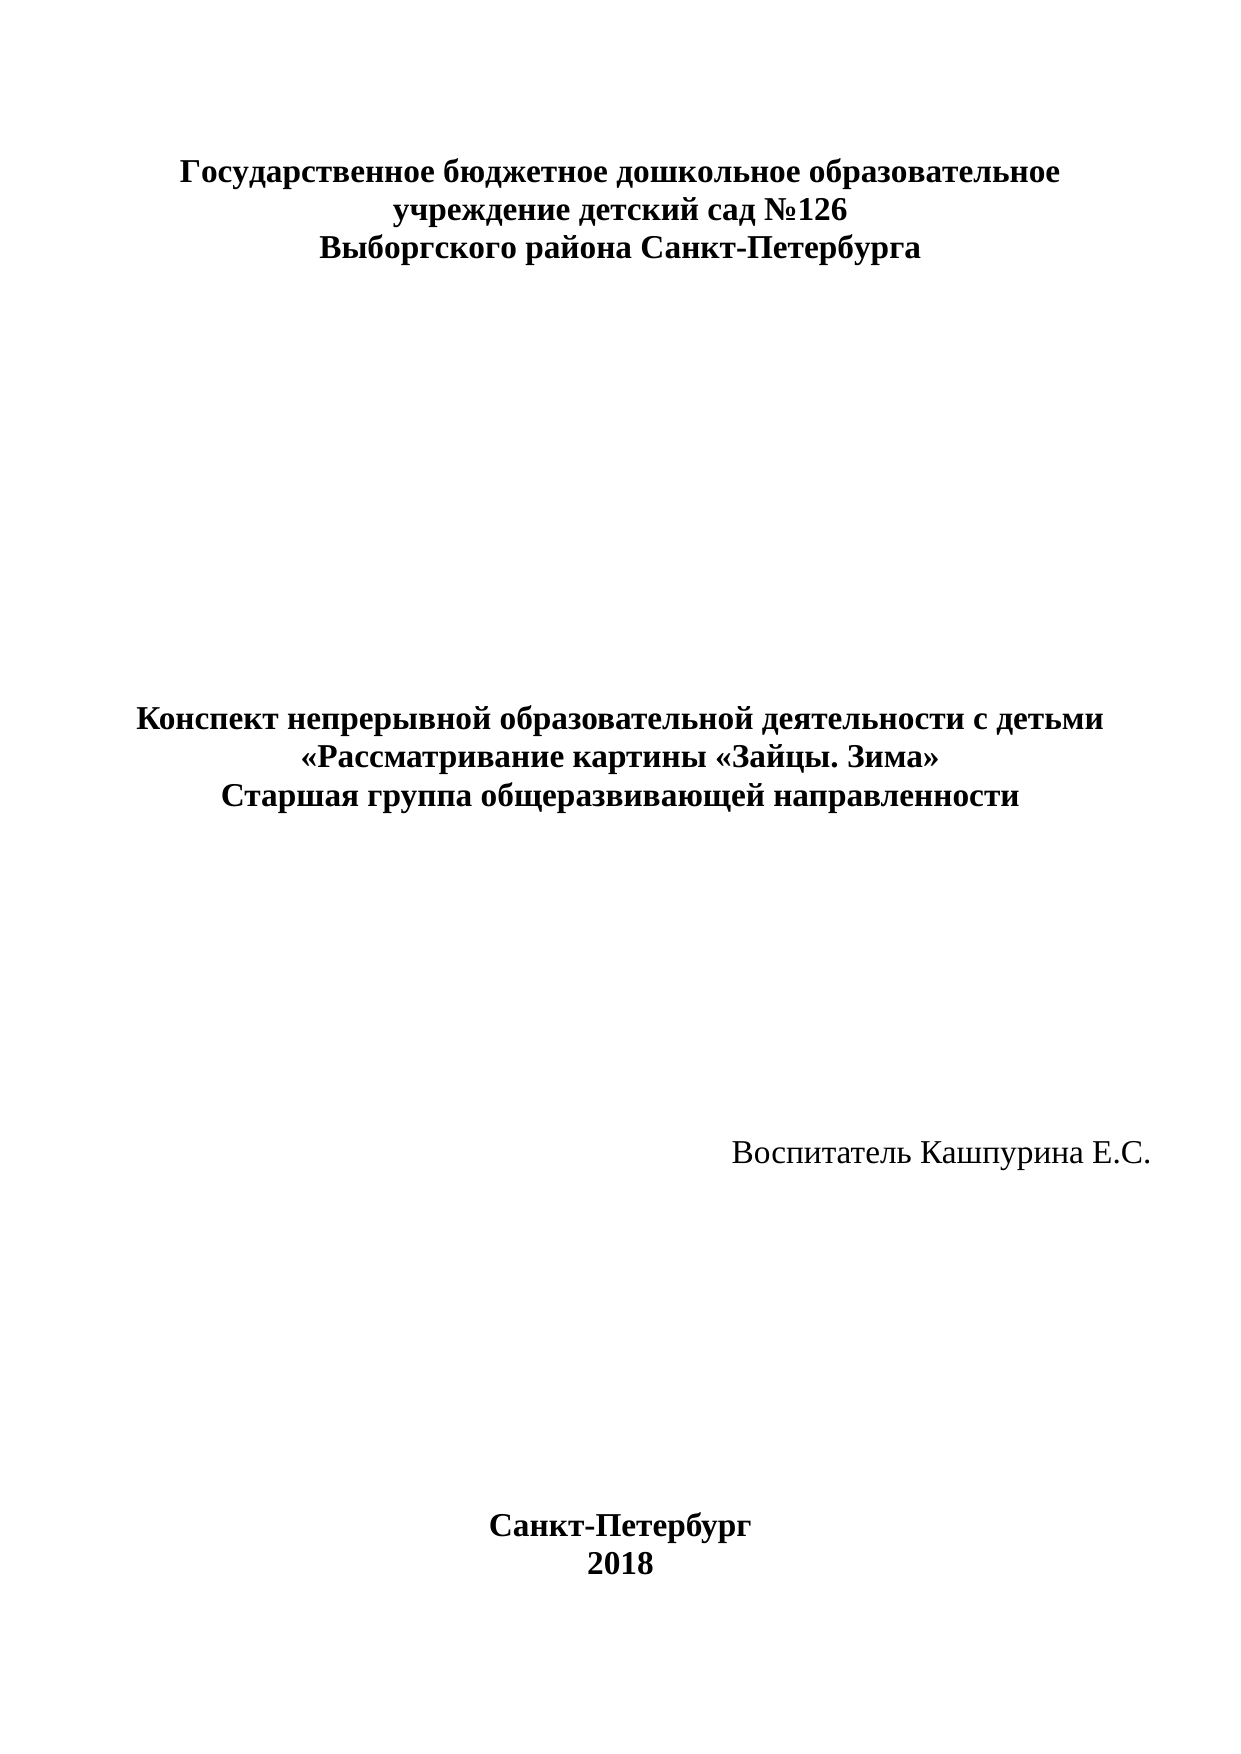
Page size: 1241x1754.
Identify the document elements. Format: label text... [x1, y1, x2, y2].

text Воспитатель Кашпурина Е.С. [89, 1132, 1152, 1170]
text Выборгского района Санкт-Петербурга [89, 228, 1152, 266]
text Санкт-Петербург [89, 1505, 1152, 1543]
text Государственное бюджетное дошкольное образовательное учреждение детский сад №126 [89, 151, 1152, 228]
text Старшая группа общеразвивающей направленности [89, 775, 1152, 813]
text Конспект непрерывной образовательной деятельности с детьми «Рассматривание картины «Зайцы. Зима» [89, 698, 1152, 775]
text 2018 [89, 1543, 1152, 1582]
